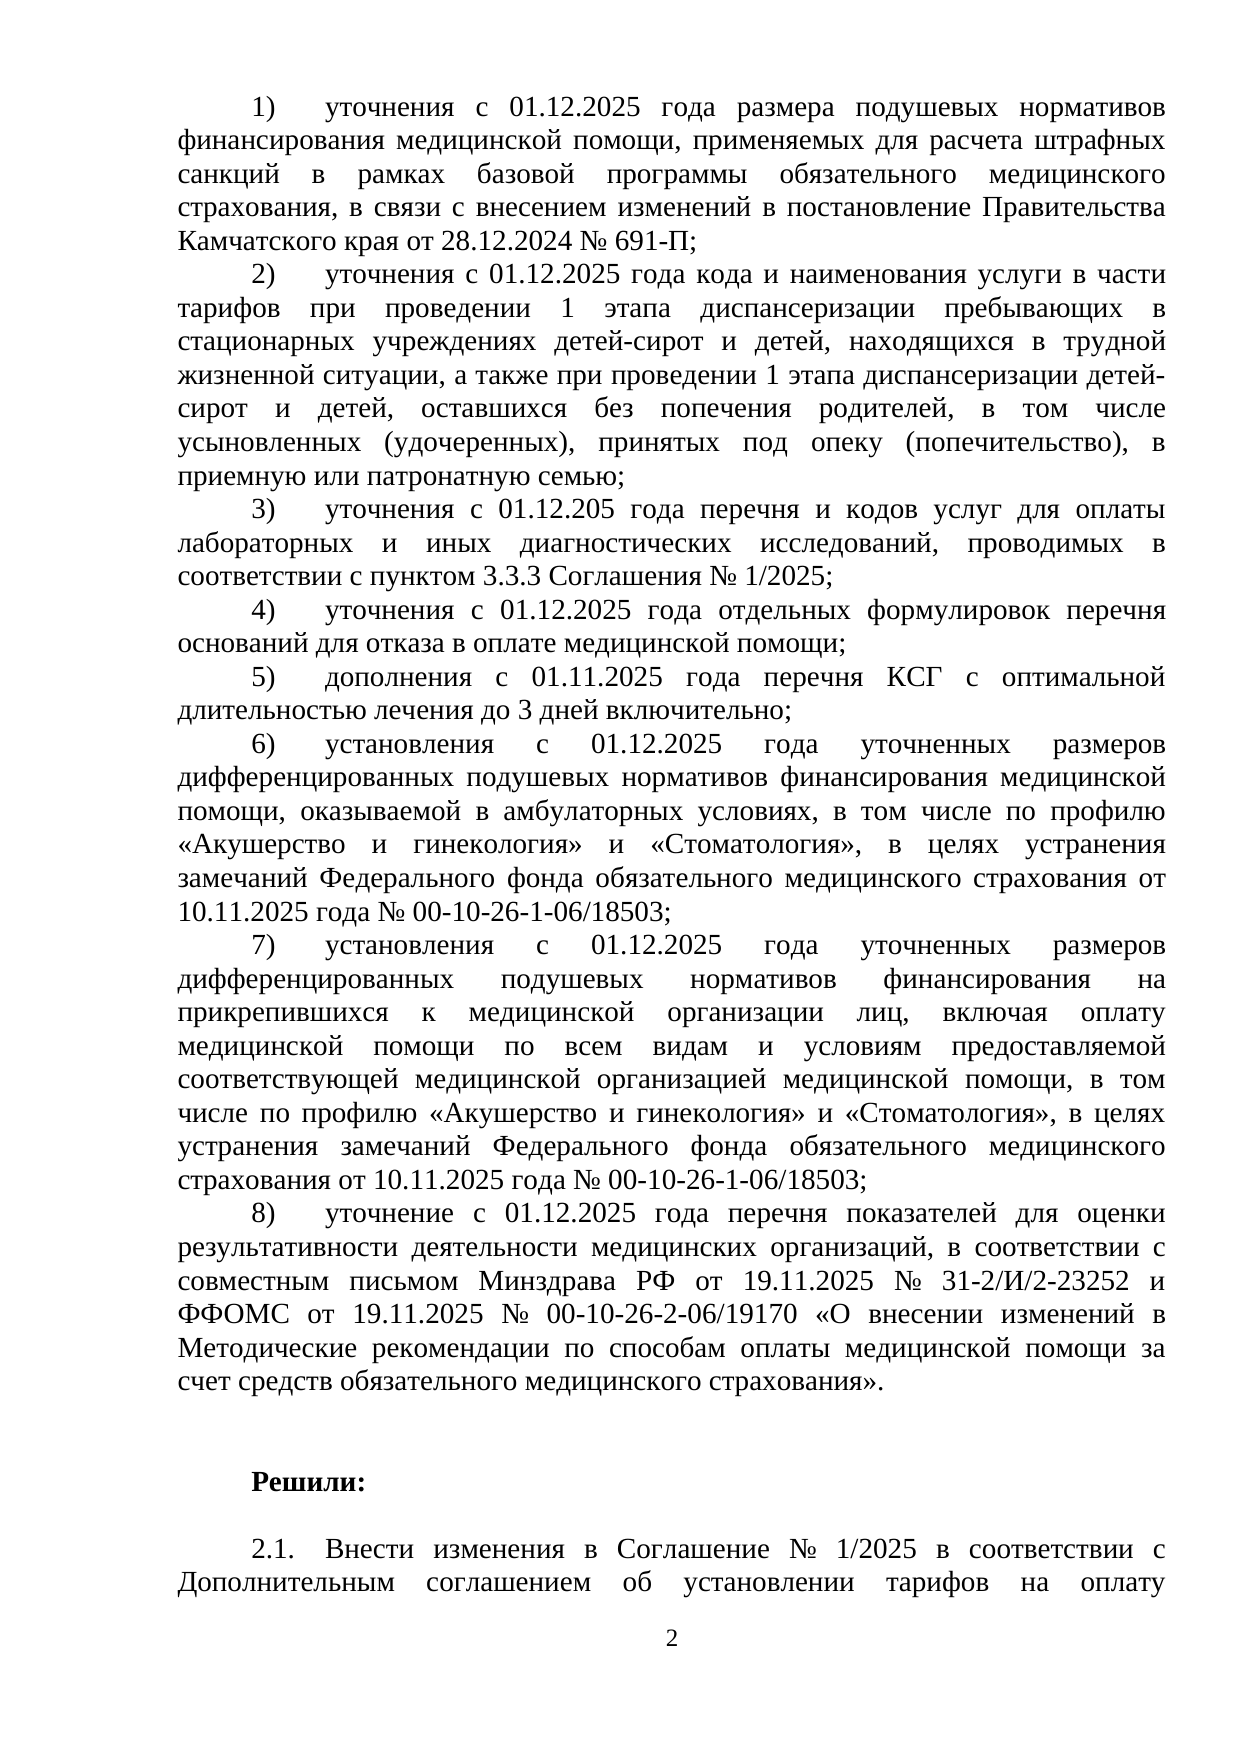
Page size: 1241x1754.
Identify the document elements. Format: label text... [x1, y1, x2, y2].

list уточнения с 01.12.2025 года кода и наименования услуги в части тарифов при проведении 1 этапа диспансеризации пребывающих в стационарных учреждениях детей-сирот и детей, находящихся в трудной жизненной ситуации, а также при проведении 1 этапа диспансеризации детей-сирот и детей, оставшихся без попечения родителей, в том числе усыновленных (удочеренных), принятых под опеку (попечительство), в приемную или патронатную семью; [177, 256, 1167, 491]
list установления с 01.12.2025 года уточненных размеров дифференцированных подушевых нормативов финансирования медицинской помощи, оказываемой в амбулаторных условиях, в том числе по профилю «Акушерство и гинекология» и «Стоматология», в целях устранения замечаний Федерального фонда обязательного медицинского страхования от 10.11.2025 года № 00-10-26-1-06/18503; [177, 726, 1167, 927]
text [177, 1531, 1167, 1598]
list Решили: [177, 1464, 1167, 1497]
list установления с 01.12.2025 года уточненных размеров дифференцированных подушевых нормативов финансирования на прикрепившихся к медицинской организации лиц, включая оплату медицинской помощи по всем видам и условиям предоставляемой соответствующей медицинской организацией медицинской помощи, в том числе по профилю «Акушерство и гинекология» и «Стоматология», в целях устранения замечаний Федерального фонда обязательного медицинского страхования от 10.11.2025 года № 00-10-26-1-06/18503; [177, 927, 1167, 1196]
list уточнения с 01.12.205 года перечня и кодов услуг для оплаты лабораторных и иных диагностических исследований, проводимых в соответствии с пунктом 3.3.3 Соглашения № 1/2025; [177, 491, 1167, 592]
list уточнения с 01.12.2025 года размера подушевых нормативов финансирования медицинской помощи, применяемых для расчета штрафных санкций в рамках базовой программы обязательного медицинского страхования, в связи с внесением изменений в постановление Правительства Камчатского края от 28.12.2024 № 691-П; [177, 89, 1167, 256]
list уточнение с 01.12.2025 года перечня показателей для оценки результативности деятельности медицинских организаций, в соответствии с совместным письмом Минздрава РФ от 19.11.2025 № 31-2/И/2-23252 и ФФОМС от 19.11.2025 № 00-10-26-2-06/19170 «О внесении изменений в Методические рекомендации по способам оплаты медицинской помощи за счет средств обязательного медицинского страхования». [177, 1196, 1167, 1397]
list уточнения с 01.12.2025 года отдельных формулировок перечня оснований для отказа в оплате медицинской помощи; [177, 592, 1167, 659]
list дополнения с 01.11.2025 года перечня КСГ с оптимальной длительностью лечения до 3 дней включительно; [177, 659, 1167, 726]
